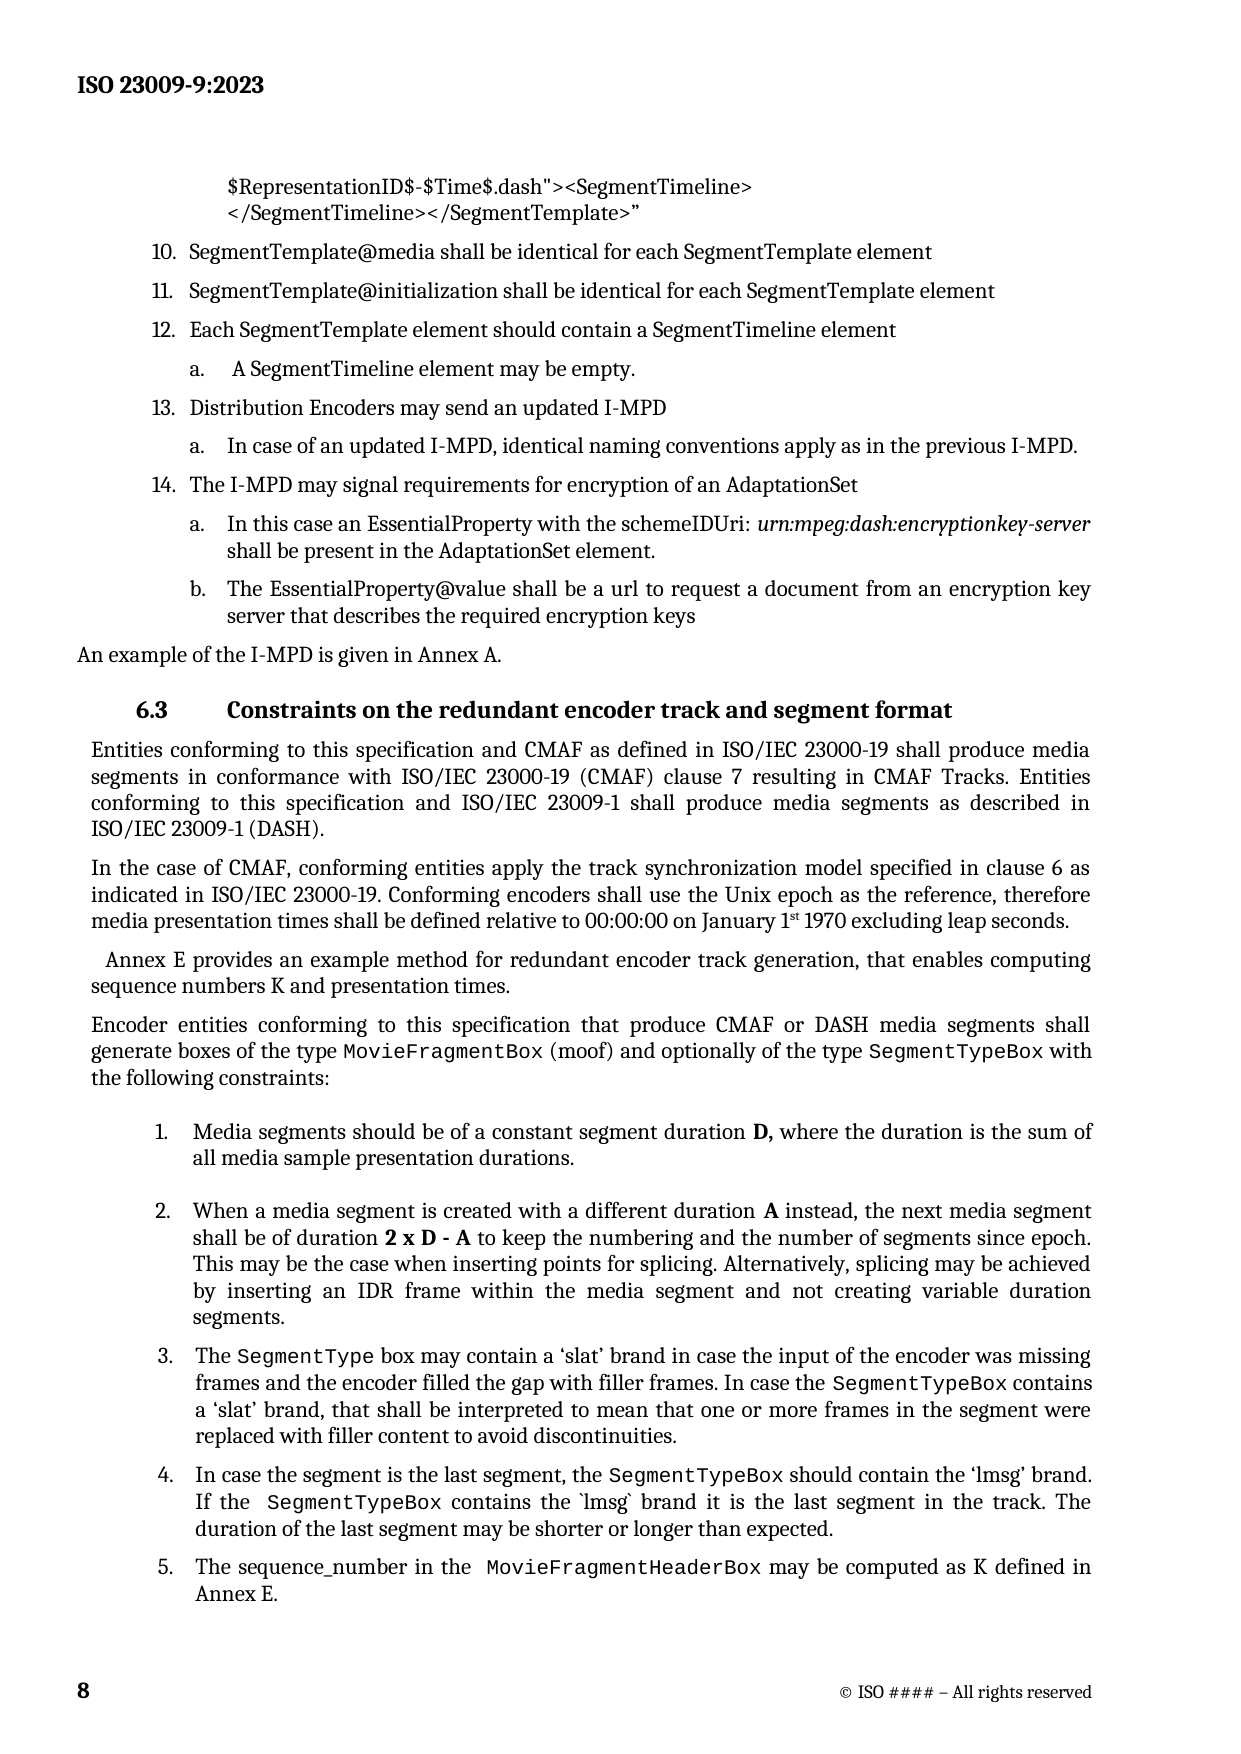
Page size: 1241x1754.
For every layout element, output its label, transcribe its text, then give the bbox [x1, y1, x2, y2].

list The sequence_number in the MovieFragmentHeaderBox may be computed as K defined in Annex E. [158, 1554, 1092, 1607]
text Annex E provides an example method for redundant encoder track generation, that enables computing sequence numbers K and presentation times. [91, 947, 1092, 999]
list The EssentialProperty@value shall be a url to request a document from an encryption key server that describes the required encryption keys [189, 576, 1092, 629]
list Each SegmentTemplate element should contain a SegmentTimeline element [152, 317, 1092, 343]
text Encoder entities conforming to this specification that produce CMAF or DASH media segments shall generate boxes of the type MovieFragmentBox (moof) and optionally of the type SegmentTypeBox with the following constraints: [91, 1012, 1092, 1091]
text In the case of CMAF, conforming entities apply the track synchronization model specified in clause 6 as indicated in ISO/IEC 23000-19. Conforming encoders shall use the Unix epoch as the reference, therefore media presentation times shall be defined relative to 00:00:00 on January 1st 1970 excluding leap seconds. [91, 855, 1092, 934]
text Entities conforming to this specification and CMAF as defined in ISO/IEC 23000-19 shall produce media segments in conformance with ISO/IEC 23000-19 (CMAF) clause 7 resulting in CMAF Tracks. Entities conforming to this specification and ISO/IEC 23009-1 shall produce media segments as described in ISO/IEC 23009-1 (DASH). [91, 737, 1092, 843]
list SegmentTemplate@media shall be identical for each SegmentTemplate element [152, 239, 1092, 265]
list The SegmentType box may contain a ‘slat’ brand in case the input of the encoder was missing frames and the encoder filled the gap with filler frames. In case the SegmentTypeBox contains a ‘slat’ brand, that shall be interpreted to mean that one or more frames in the segment were replaced with filler content to avoid discontinuities. [158, 1343, 1092, 1449]
list Media segments should be of a constant segment duration D, where the duration is the sum of all media sample presentation durations. [155, 1118, 1092, 1171]
list A SegmentTimeline element may be empty. [189, 356, 1092, 382]
list In this case an EssentialProperty with the schemeIDUri: urn:mpeg:dash:encryptionkey-server shall be present in the AdaptationSet element. [189, 511, 1092, 564]
list The I-MPD may signal requirements for encryption of an AdaptationSet [152, 472, 1092, 498]
list In case the segment is the last segment, the SegmentTypeBox should contain the ‘lmsg’ brand. If the SegmentTypeBox contains the `lmsg` brand it is the last segment in the track. The duration of the last segment may be shorter or longer than expected. [158, 1462, 1092, 1542]
list Distribution Encoders may send an updated I-MPD [152, 394, 1092, 421]
text An example of the I-MPD is given in Annex A. [77, 641, 1092, 668]
subtitle Constraints on the redundant encoder track and segment format [136, 696, 1092, 725]
list SegmentTemplate@initialization shall be identical for each SegmentTemplate element [152, 278, 1092, 304]
list In case of an updated I-MPD, identical naming conventions apply as in the previous I-MPD. [189, 433, 1092, 460]
list When a media segment is created with a different duration A instead, the next media segment shall be of duration 2 x D - A to keep the numbering and the number of segments since epoch. This may be the case when inserting points for splicing. Alternatively, splicing may be achieved by inserting an IDR frame within the media segment and not creating variable duration segments. [155, 1198, 1092, 1330]
